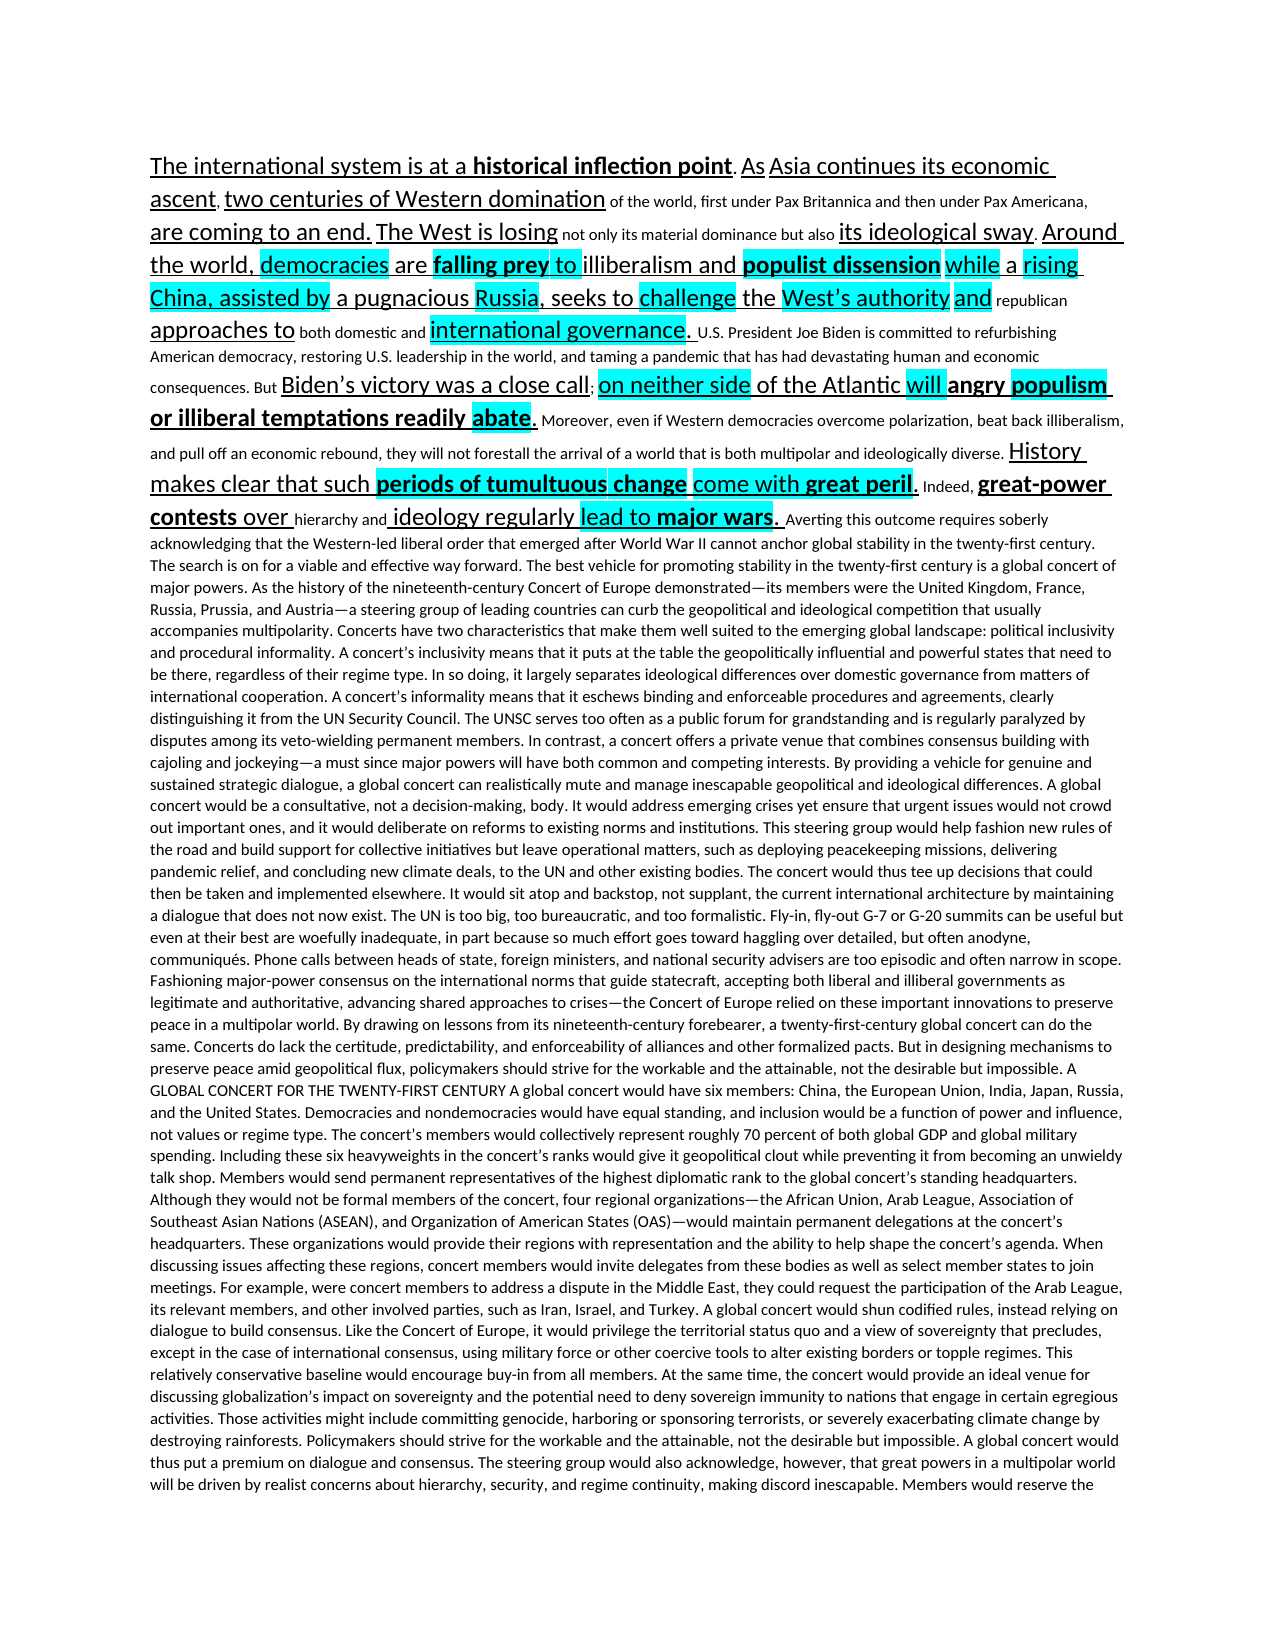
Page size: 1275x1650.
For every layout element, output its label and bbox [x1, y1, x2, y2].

text [150, 150, 1125, 1494]
